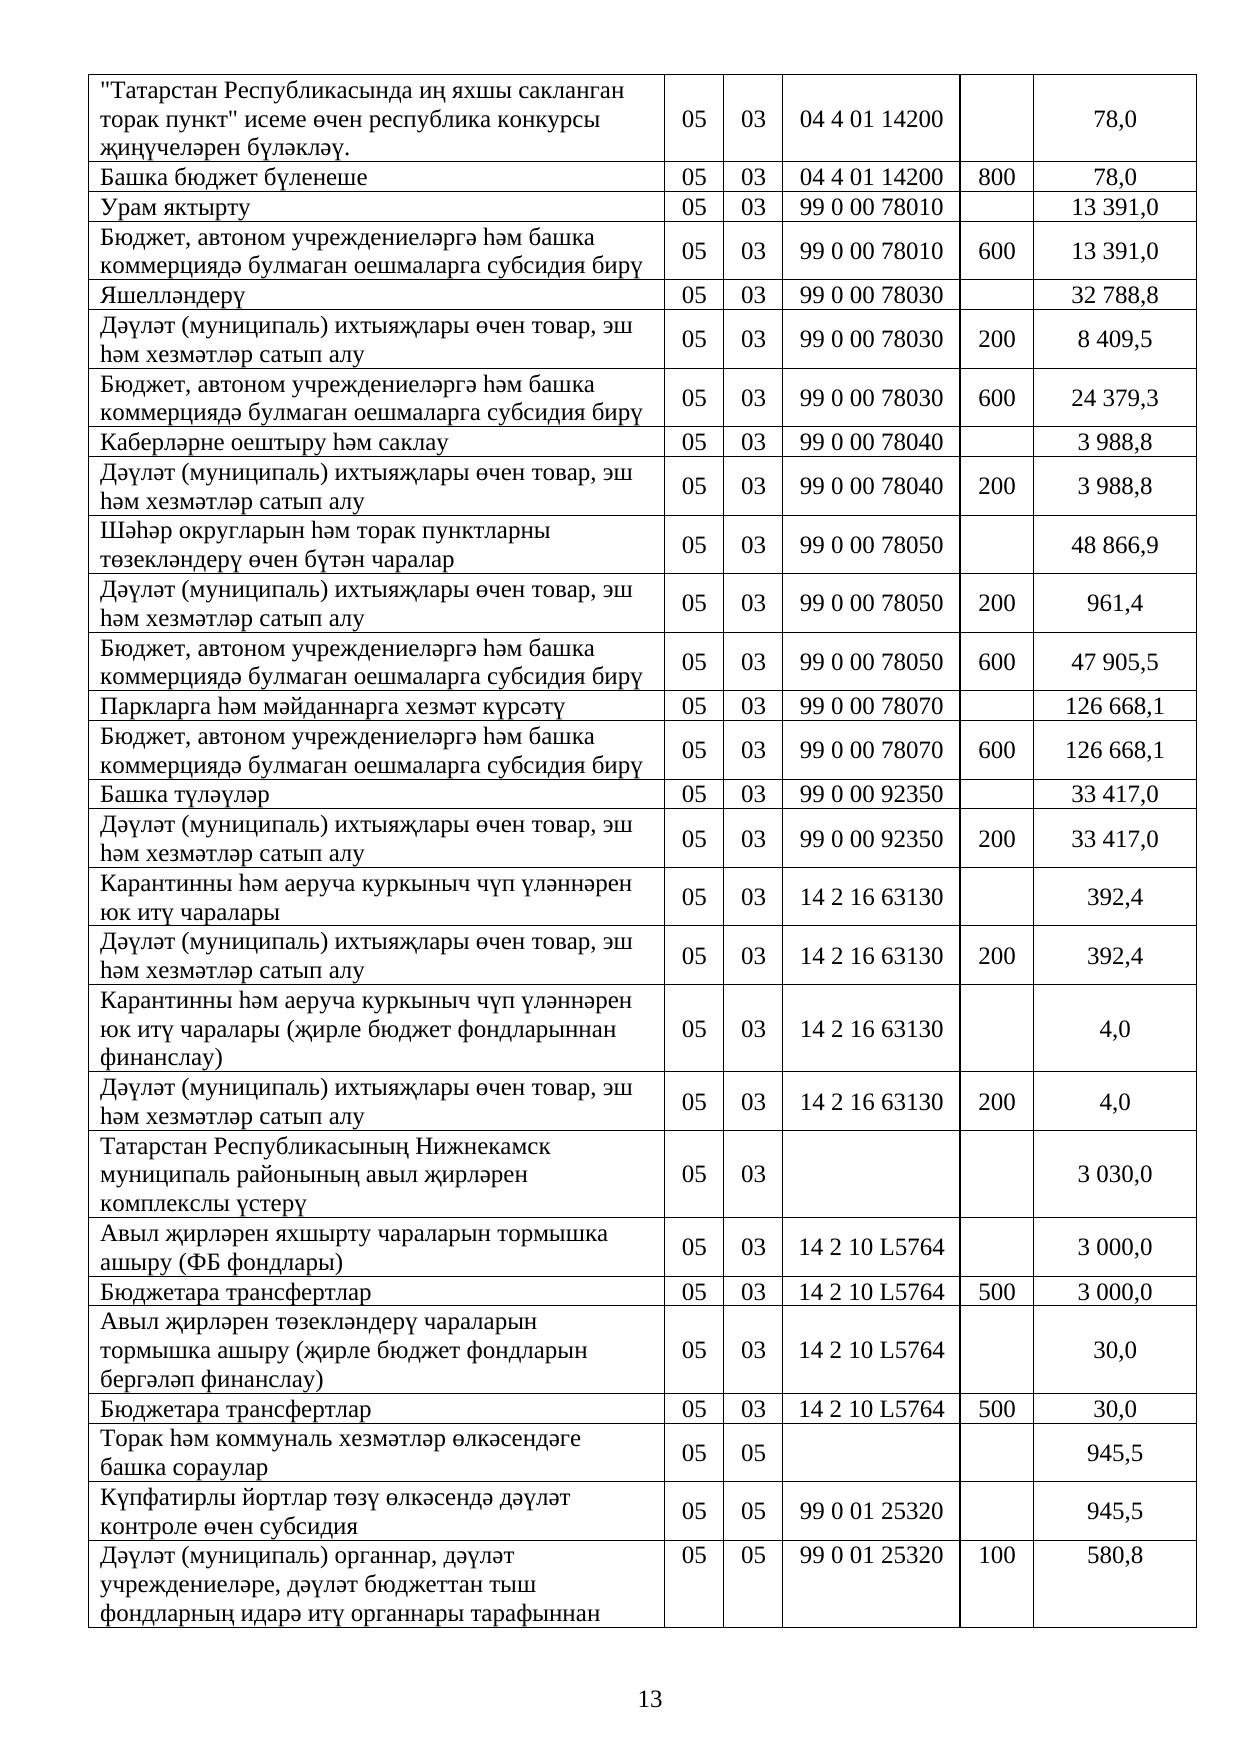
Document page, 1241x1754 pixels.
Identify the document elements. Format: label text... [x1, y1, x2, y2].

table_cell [89, 1541, 664, 1627]
table_cell Башка бюджет бүленеше [89, 162, 664, 191]
table_cell 05 [724, 1424, 782, 1481]
table_cell 03 [724, 691, 782, 720]
table_cell 03 [724, 721, 782, 778]
table_cell 03 [724, 516, 782, 573]
table_cell 24 379,3 [1034, 369, 1196, 426]
table_cell 05 [665, 926, 723, 984]
table_cell 99 0 00 78050 [783, 574, 959, 632]
table_cell 03 [724, 1131, 782, 1217]
table_cell 600 [961, 721, 1033, 778]
table_cell Бюджет, автоном учреждениеләргә һәм башка коммерциядә булмаган оешмаларга субсидия бирү [89, 633, 664, 690]
table_cell Каберләрне оештыру һәм саклау [89, 427, 664, 456]
table_cell 30,0 [1034, 1306, 1196, 1393]
table_cell 03 [724, 1394, 782, 1422]
table_cell Торак һәм коммуналь хезмәтләр өлкәсендәге башка сораулар [89, 1424, 664, 1481]
table_cell 05 [665, 457, 723, 514]
table_cell 03 [724, 369, 782, 426]
table_cell 78,0 [1034, 162, 1196, 191]
table_cell Дәүләт (муниципаль) ихтыяҗлары өчен товар, эш һәм хезмәтләр сатып алу [89, 457, 664, 514]
table_cell Дәүләт (муниципаль) ихтыяҗлары өчен товар, эш һәм хезмәтләр сатып алу [89, 926, 664, 984]
table_cell 05 [665, 1072, 723, 1130]
table_cell 3 988,8 [1034, 457, 1196, 514]
table_cell 03 [724, 280, 782, 309]
table_cell 500 [961, 1394, 1033, 1422]
table_cell 600 [961, 633, 1033, 690]
table_cell [783, 1131, 959, 1217]
table_cell 03 [724, 222, 782, 279]
table_cell Татарстан Республикасының Нижнекамск муниципаль районының авыл җирләрен комплекслы үстерү [89, 1131, 664, 1217]
table_cell 14 2 10 L5764 [783, 1394, 959, 1422]
table_cell 99 0 00 78070 [783, 691, 959, 720]
table_cell 05 [665, 1306, 723, 1393]
table_cell 05 [665, 222, 723, 279]
table_cell 14 2 10 L5764 [783, 1218, 959, 1276]
table_cell 13 391,0 [1034, 192, 1196, 221]
table_cell Бюджетара трансфертлар [89, 1277, 664, 1305]
table_cell 03 [724, 1306, 782, 1393]
table_cell Бюджетара трансфертлар [89, 1394, 664, 1422]
table_cell 04 4 01 14200 [783, 75, 959, 161]
table_cell 05 [665, 516, 723, 573]
table_cell 05 [665, 75, 723, 161]
table_cell 580,8 [1034, 1541, 1196, 1627]
table_cell 30,0 [1034, 1394, 1196, 1422]
table_cell Урам яктырту [89, 192, 664, 221]
table_cell 200 [961, 574, 1033, 632]
table_cell 33 417,0 [1034, 809, 1196, 867]
table_cell 05 [665, 162, 723, 191]
table_cell 14 2 16 63130 [783, 985, 959, 1071]
table_cell 04 4 01 14200 [783, 162, 959, 191]
table_cell 14 2 10 L5764 [783, 1277, 959, 1305]
table_cell [961, 1218, 1033, 1276]
table_cell [961, 516, 1033, 573]
table_cell 05 [665, 1131, 723, 1217]
table_cell [783, 1424, 959, 1481]
table_cell 600 [961, 369, 1033, 426]
table_cell Авыл җирләрен яхшырту чараларын тормышка ашыру (ФБ фондлары) [89, 1218, 664, 1276]
table_cell 945,5 [1034, 1424, 1196, 1481]
table_cell 03 [724, 780, 782, 808]
table_cell 05 [665, 280, 723, 309]
table_cell 99 0 00 78050 [783, 516, 959, 573]
table_cell [961, 868, 1033, 925]
table_cell 05 [665, 721, 723, 778]
table_cell 14 2 10 L5764 [783, 1306, 959, 1393]
table_cell 05 [665, 427, 723, 456]
table_cell 99 0 00 78030 [783, 310, 959, 368]
table_cell 48 866,9 [1034, 516, 1196, 573]
table_cell 03 [724, 427, 782, 456]
table_cell 05 [665, 691, 723, 720]
table_cell Бюджет, автоном учреждениеләргә һәм башка коммерциядә булмаган оешмаларга субсидия бирү [89, 721, 664, 778]
table_cell 126 668,1 [1034, 691, 1196, 720]
table_cell 3 988,8 [1034, 427, 1196, 456]
table_cell 3 000,0 [1034, 1277, 1196, 1305]
table_cell 05 [665, 574, 723, 632]
table_cell 03 [724, 192, 782, 221]
table_cell [961, 780, 1033, 808]
table_cell 8 409,5 [1034, 310, 1196, 368]
table_cell 99 0 00 78010 [783, 222, 959, 279]
table_cell 03 [724, 868, 782, 925]
table_cell Бюджет, автоном учреждениеләргә һәм башка коммерциядә булмаган оешмаларга субсидия бирү [89, 369, 664, 426]
table_cell 99 0 00 78070 [783, 721, 959, 778]
table_cell 05 [665, 1277, 723, 1305]
table_cell 99 0 00 78010 [783, 192, 959, 221]
table_cell 03 [724, 457, 782, 514]
table_cell 05 [665, 1424, 723, 1481]
table_cell Дәүләт (муниципаль) ихтыяҗлары өчен товар, эш һәм хезмәтләр сатып алу [89, 809, 664, 867]
table_cell Авыл җирләрен төзекләндерү чараларын тормышка ашыру (җирле бюджет фондларын бергәләп финанслау) [89, 1306, 664, 1393]
table_cell 945,5 [1034, 1482, 1196, 1539]
table_cell 78,0 [1034, 75, 1196, 161]
table_cell Бюджет, автоном учреждениеләргә һәм башка коммерциядә булмаган оешмаларга субсидия бирү [89, 222, 664, 279]
table_cell [961, 427, 1033, 456]
table_cell 03 [724, 926, 782, 984]
table_cell 05 [665, 985, 723, 1071]
table_cell 14 2 16 63130 [783, 926, 959, 984]
table_cell [961, 691, 1033, 720]
table_cell [961, 1424, 1033, 1481]
table_cell Яшелләндерү [89, 280, 664, 309]
table_cell [961, 985, 1033, 1071]
table_cell 126 668,1 [1034, 721, 1196, 778]
table_cell Паркларга һәм мәйданнарга хезмәт күрсәтү [89, 691, 664, 720]
table_cell 99 0 01 25320 [783, 1541, 959, 1627]
table_cell 05 [665, 369, 723, 426]
table_cell 05 [665, 310, 723, 368]
table_cell 03 [724, 310, 782, 368]
table_cell 99 0 01 25320 [783, 1482, 959, 1539]
table_cell 961,4 [1034, 574, 1196, 632]
table_cell 200 [961, 310, 1033, 368]
table_cell 05 [665, 1482, 723, 1539]
table_cell 200 [961, 809, 1033, 867]
table_cell Дәүләт (муниципаль) ихтыяҗлары өчен товар, эш һәм хезмәтләр сатып алу [89, 1072, 664, 1130]
table_cell 03 [724, 1277, 782, 1305]
table_cell 392,4 [1034, 926, 1196, 984]
table_cell 03 [724, 1218, 782, 1276]
table_cell 13 391,0 [1034, 222, 1196, 279]
table_cell Дәүләт (муниципаль) ихтыяҗлары өчен товар, эш һәм хезмәтләр сатып алу [89, 574, 664, 632]
table_cell 03 [724, 162, 782, 191]
table_cell 200 [961, 457, 1033, 514]
table_cell 32 788,8 [1034, 280, 1196, 309]
table_cell 03 [724, 809, 782, 867]
table_cell 05 [724, 1541, 782, 1627]
table_cell 200 [961, 926, 1033, 984]
table_cell 99 0 00 92350 [783, 780, 959, 808]
table_cell 4,0 [1034, 1072, 1196, 1130]
table_cell 47 905,5 [1034, 633, 1196, 690]
table_cell "Татарстан Республикасында иң яхшы сакланган торак пункт" исеме өчен республика конкурсы җиңүчеләрен бүләкләү. [89, 75, 664, 161]
table_cell [961, 75, 1033, 161]
table_cell 03 [724, 574, 782, 632]
table_cell 05 [665, 1541, 723, 1627]
table_cell 99 0 00 78050 [783, 633, 959, 690]
table_cell Карантинны һәм аеруча куркыныч чүп үләннәрен юк итү чаралары (җирле бюджет фондларыннан финанслау) [89, 985, 664, 1071]
table_cell 99 0 00 78040 [783, 457, 959, 514]
table_cell 33 417,0 [1034, 780, 1196, 808]
table_cell 14 2 16 63130 [783, 868, 959, 925]
table_cell 05 [665, 633, 723, 690]
table_cell [961, 1306, 1033, 1393]
table_cell 100 [961, 1541, 1033, 1627]
table_cell 05 [665, 809, 723, 867]
table_cell 99 0 00 92350 [783, 809, 959, 867]
table_cell 03 [724, 985, 782, 1071]
table_cell 500 [961, 1277, 1033, 1305]
table_cell [961, 1131, 1033, 1217]
table_cell 05 [665, 1394, 723, 1422]
table_cell 800 [961, 162, 1033, 191]
table_cell Башка түләүләр [89, 780, 664, 808]
table_cell Шәһәр округларын һәм торак пунктларны төзекләндерү өчен бүтән чаралар [89, 516, 664, 573]
table_cell 05 [665, 868, 723, 925]
table_cell 3 030,0 [1034, 1131, 1196, 1217]
table_cell 05 [665, 192, 723, 221]
table_cell 03 [724, 75, 782, 161]
table_cell 14 2 16 63130 [783, 1072, 959, 1130]
table_cell [961, 280, 1033, 309]
table_cell Дәүләт (муниципаль) ихтыяҗлары өчен товар, эш һәм хезмәтләр сатып алу [89, 310, 664, 368]
table_cell 03 [724, 1072, 782, 1130]
table_cell 392,4 [1034, 868, 1196, 925]
table_cell [961, 1482, 1033, 1539]
table_cell Карантинны һәм аеруча куркыныч чүп үләннәрен юк итү чаралары [89, 868, 664, 925]
table_cell 05 [665, 780, 723, 808]
table_cell 4,0 [1034, 985, 1196, 1071]
table_cell 600 [961, 222, 1033, 279]
table_cell 99 0 00 78030 [783, 369, 959, 426]
table_cell 03 [724, 633, 782, 690]
table_cell 05 [724, 1482, 782, 1539]
table_cell 99 0 00 78030 [783, 280, 959, 309]
table_cell 3 000,0 [1034, 1218, 1196, 1276]
table_cell 200 [961, 1072, 1033, 1130]
table_cell 05 [665, 1218, 723, 1276]
table_cell Күпфатирлы йортлар төзү өлкәсендә дәүләт контроле өчен субсидия [89, 1482, 664, 1539]
table_cell [961, 192, 1033, 221]
table_cell 99 0 00 78040 [783, 427, 959, 456]
